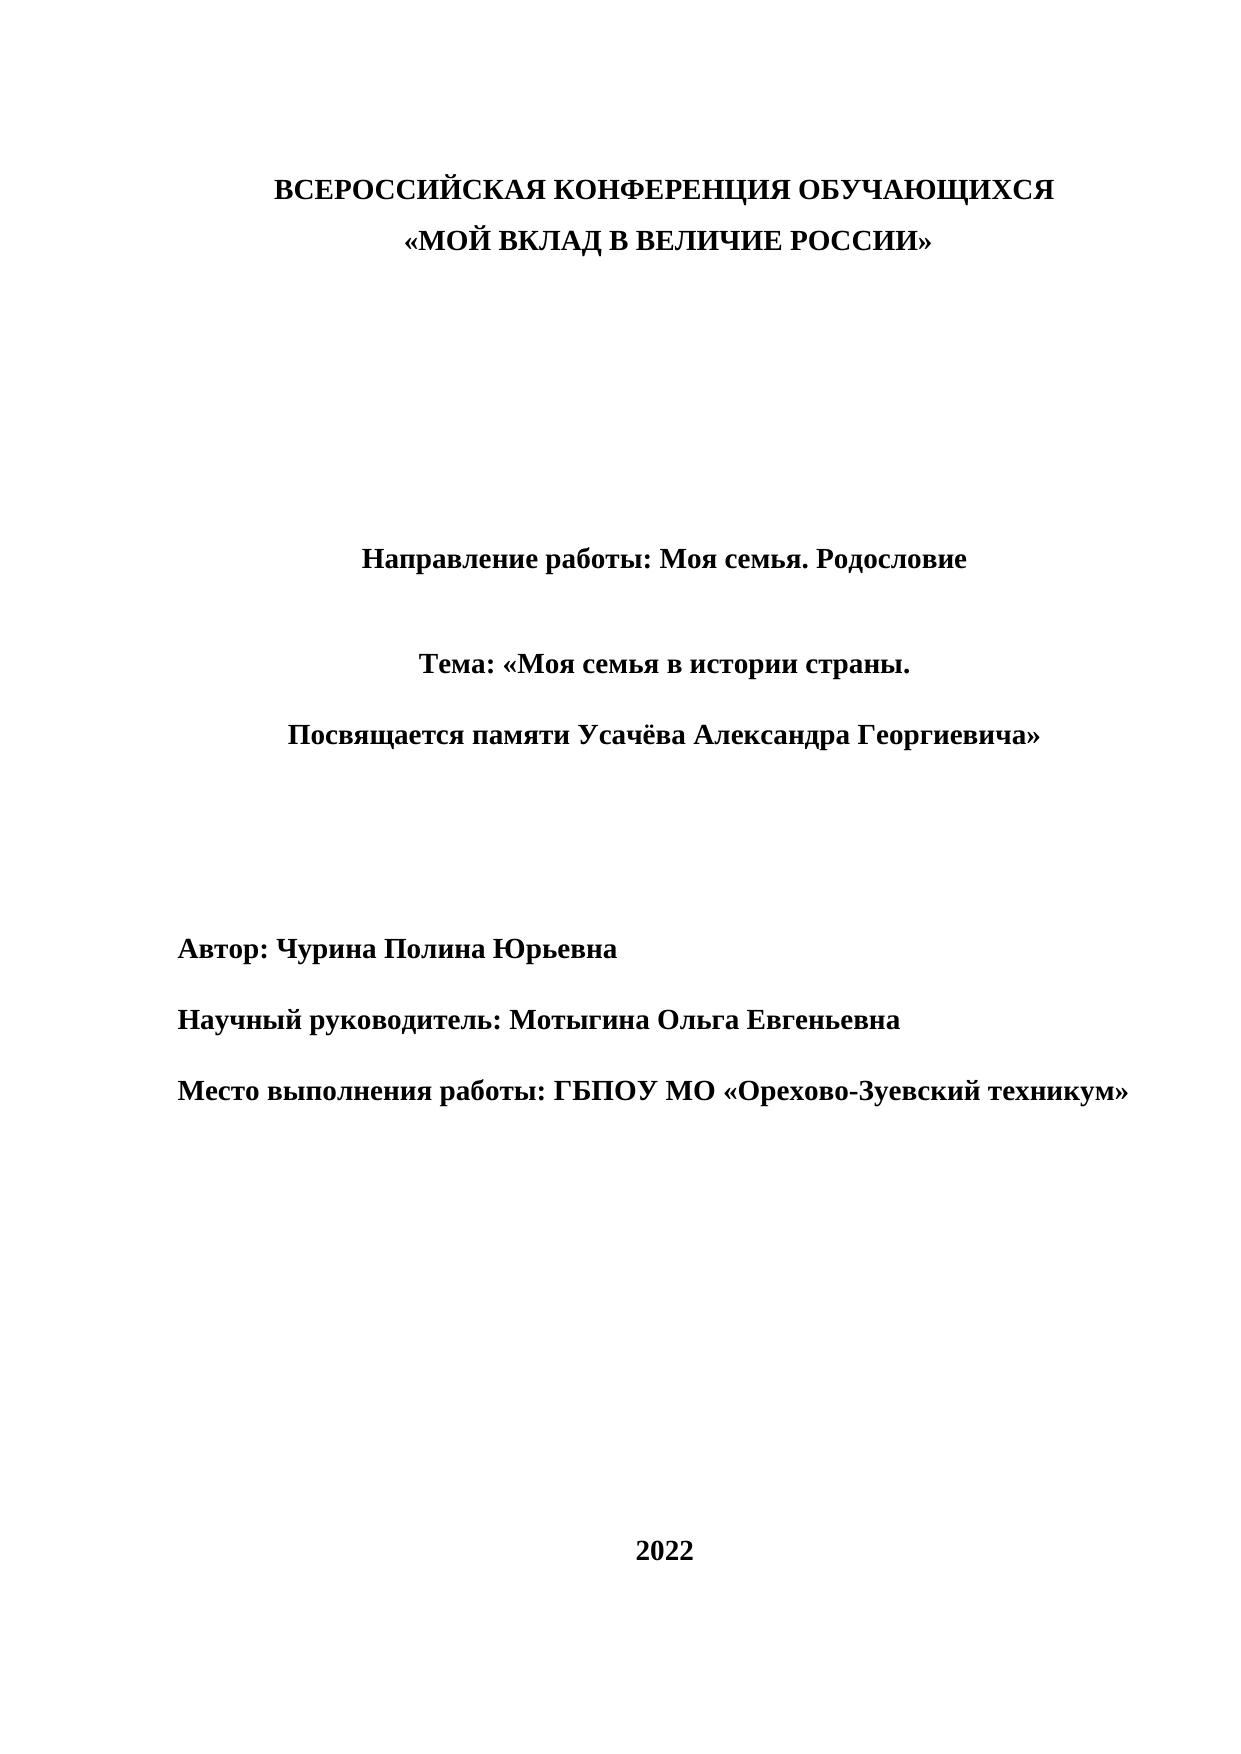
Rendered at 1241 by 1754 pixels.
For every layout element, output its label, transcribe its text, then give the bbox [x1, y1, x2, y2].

text Направление работы: Моя семья. Родословие [177, 541, 1152, 575]
text Место выполнения работы: ГБПОУ МО «Орехово-Зуевский техникум» [177, 1073, 1152, 1107]
text Тема: «Моя семья в истории страны. [177, 646, 1152, 680]
text Автор: Чурина Полина Юрьевна [177, 931, 1152, 964]
text 2022 [177, 1533, 1152, 1567]
text Посвящается памяти Усачёва Александра Георгиевича» [177, 717, 1152, 751]
text ВСЕРОССИЙСКАЯ КОНФЕРЕНЦИЯ ОБУЧАЮЩИХСЯ [177, 172, 1152, 206]
text Научный руководитель: Мотыгина Ольга Евгеньевна [177, 1002, 1152, 1035]
text «МОЙ ВКЛАД В ВЕЛИЧИЕ РОССИИ» [177, 223, 1152, 256]
